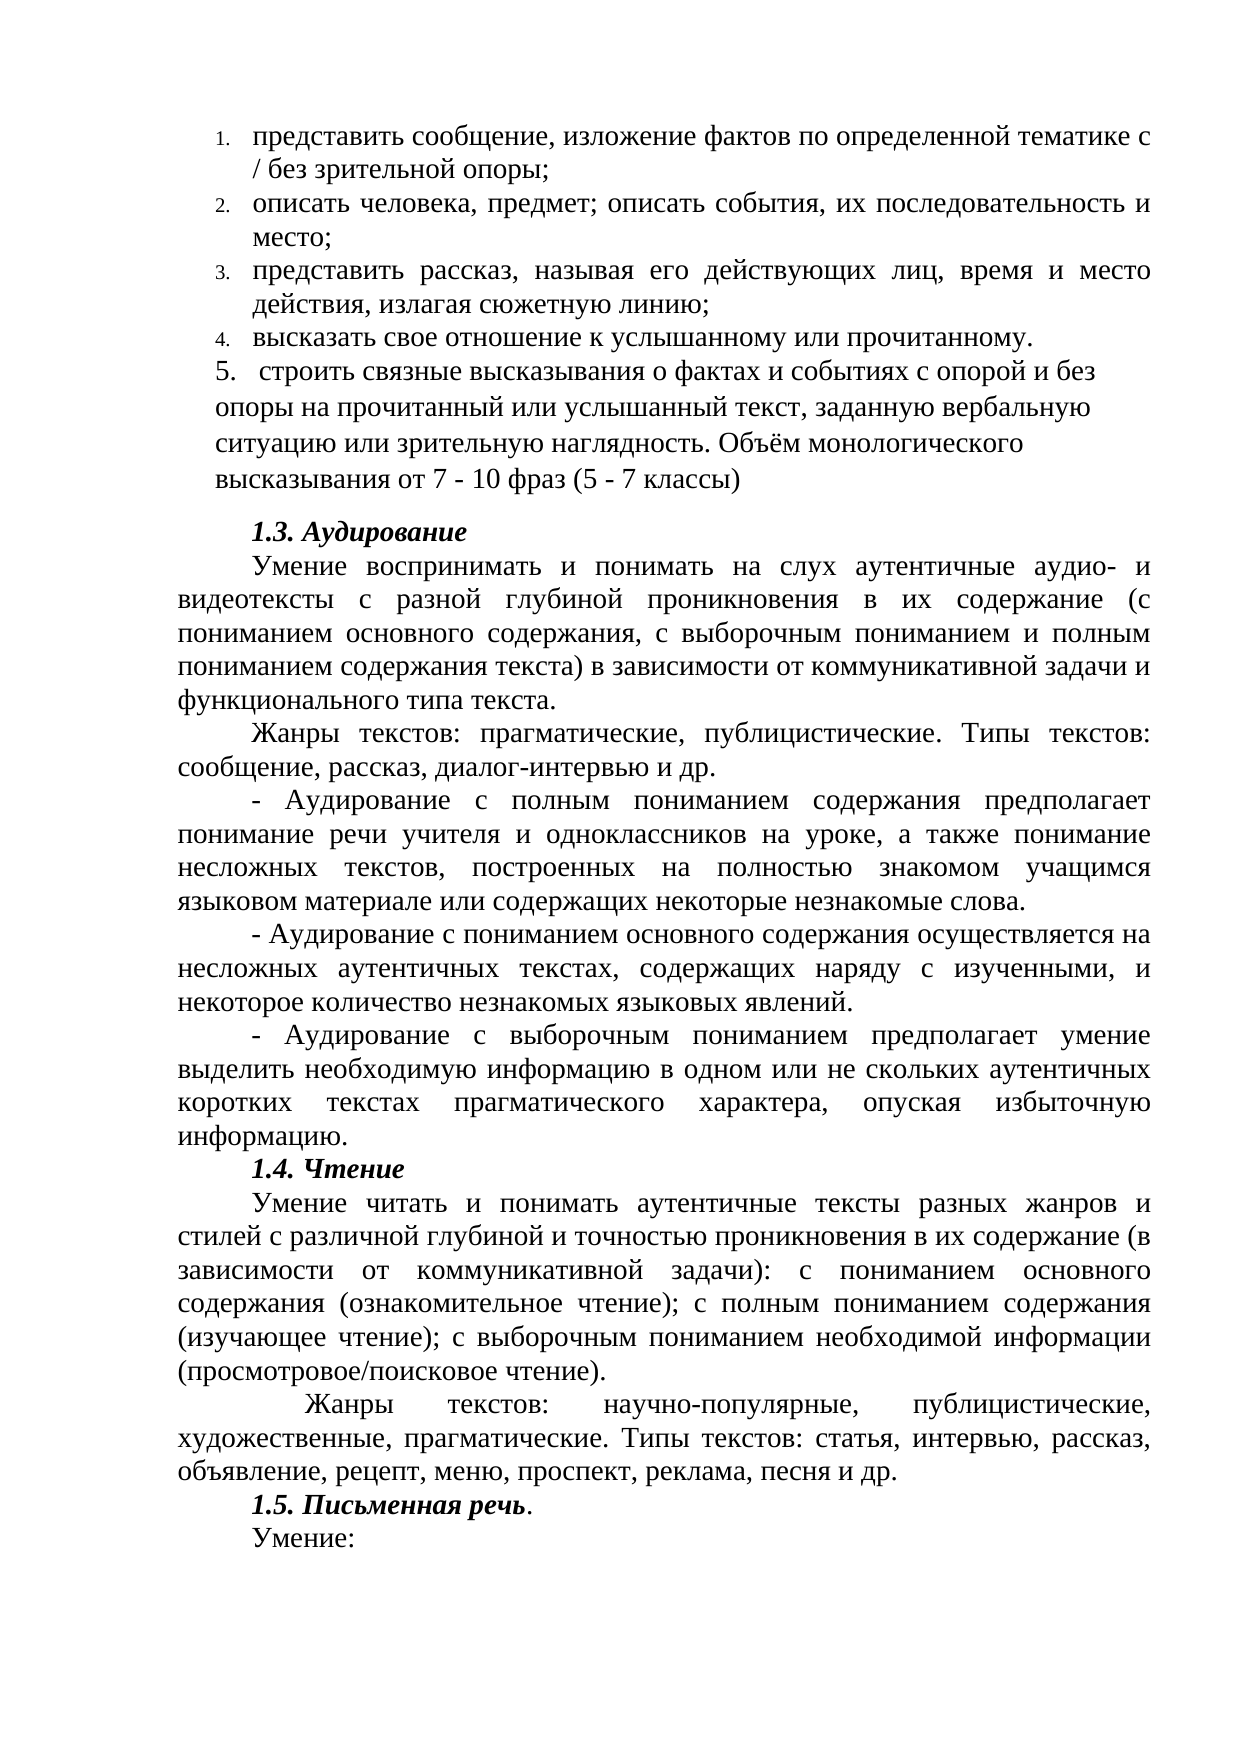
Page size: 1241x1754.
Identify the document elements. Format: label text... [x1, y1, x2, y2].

text - Аудирование с выборочным пониманием предполагает умение выделить необходимую информацию в одном или не скольких аутентичных коротких текстах прагматического характера, опуская избыточную информацию. [177, 1017, 1152, 1151]
text 1.3. Аудирование [177, 514, 1152, 548]
text Умение читать и понимать аутентичные тексты разных жанров и стилей с различной глубиной и точностью проникновения в их содержание (в зависимости от коммуникативной задачи): с пониманием основного содержания (ознакомительное чтение); с полным пониманием содержания (изучающее чтение); с выборочным пониманием необходимой информации (просмотровое/поисковое чтение). [177, 1185, 1152, 1386]
list описать человека, предмет; описать события, их последовательность и место; [215, 185, 1152, 252]
text Умение: [177, 1520, 1152, 1554]
text - Аудирование с полным пониманием содержания предполагает понимание речи учителя и одноклассников на уроке, а также понимание несложных текстов, построенных на полностью знакомом учащимся языковом материале или содержащих некоторые незнакомые слова. [177, 782, 1152, 917]
list представить рассказ, называя его действующих лиц, время и место действия, излагая сюжетную линию; [215, 252, 1152, 319]
text Жанры текстов: научно-популярные, публицистические, художественные, прагматические. Типы текстов: статья, интервью, рассказ, объявление, рецепт, меню, проспект, реклама, песня и др. [177, 1386, 1152, 1487]
list высказать свое отношение к услышанному или прочитанному. [215, 319, 1152, 353]
text - Аудирование с пониманием основного содержания осуществляется на несложных аутентичных текстах, содержащих наряду с изученными, и некоторое количество незнакомых языковых явлений. [177, 917, 1152, 1017]
text 1.5. Письменная речь. [177, 1487, 1152, 1520]
list представить сообщение, изложение фактов по определенной тематике с / без зрительной опоры; [215, 118, 1152, 185]
text Жанры текстов: прагматические, публицистические. Типы текстов: сообщение, рассказ, диалог-интервью и др. [177, 715, 1152, 782]
text 1.4. Чтение [177, 1151, 1152, 1185]
text Умение воспринимать и понимать на слух аутентичные аудио- и видеотексты с разной глубиной проникновения в их содержание (с пониманием основного содержания, с выборочным пониманием и полным пониманием содержания текста) в зависимости от коммуникативной задачи и функционального типа текста. [177, 548, 1152, 715]
text 5. строить связные высказывания о фактах и событиях с опорой и без опоры на прочитанный или услышанный текст, заданную вербальную ситуацию или зрительную наглядность. Объём монологического высказывания от 7 - 10 фраз (5 - 7 классы) [215, 353, 1152, 495]
